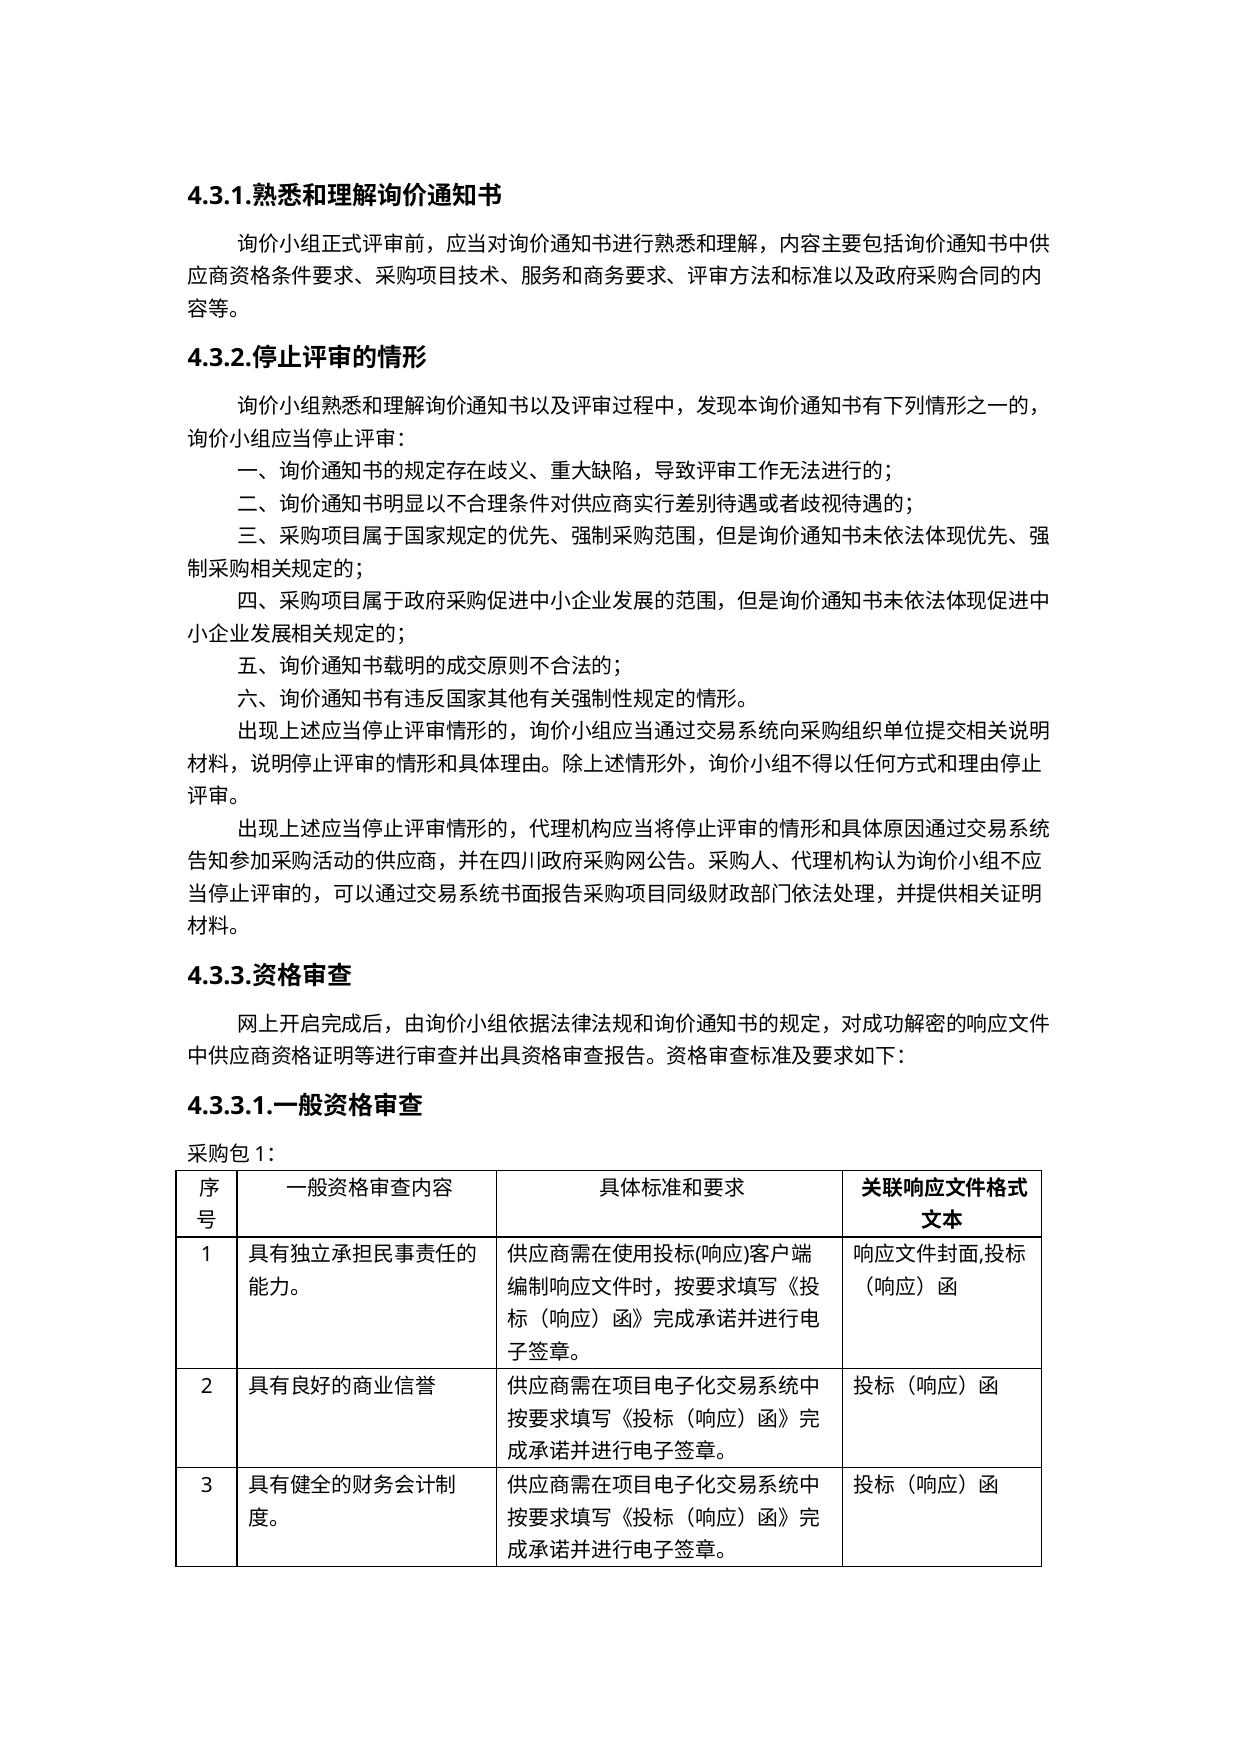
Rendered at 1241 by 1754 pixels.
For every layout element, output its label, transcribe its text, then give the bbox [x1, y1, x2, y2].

text 出现上述应当停止评审情形的，代理机构应当将停止评审的情形和具体原因通过交易系统告知参加采购活动的供应商，并在四川政府采购网公告。采购人、代理机构认为询价小组不应当停止评审的，可以通过交易系统书面报告采购项目同级财政部门依法处理，并提供相关证明材料。 [187, 812, 1053, 942]
table_cell 具有健全的财务会计制度。 [238, 1468, 496, 1566]
table_cell 1 [177, 1238, 236, 1368]
text 4.3.3.1.一般资格审查 [187, 1072, 1053, 1137]
table_header 关联响应文件格式文本 [843, 1171, 1041, 1236]
text 二、询价通知书明显以不合理条件对供应商实行差别待遇或者歧视待遇的； [187, 487, 1053, 519]
text 三、采购项目属于国家规定的优先、强制采购范围，但是询价通知书未依法体现优先、强制采购相关规定的； [187, 519, 1053, 584]
text 4.3.1.熟悉和理解询价通知书 [187, 162, 1053, 227]
text 4.3.3.资格审查 [187, 942, 1053, 1007]
text 一、询价通知书的规定存在歧义、重大缺陷，导致评审工作无法进行的； [187, 454, 1053, 487]
text 网上开启完成后，由询价小组依据法律法规和询价通知书的规定，对成功解密的响应文件中供应商资格证明等进行审查并出具资格审查报告。资格审查标准及要求如下： [187, 1007, 1053, 1072]
text 四、采购项目属于政府采购促进中小企业发展的范围，但是询价通知书未依法体现促进中小企业发展相关规定的； [187, 584, 1053, 649]
text 4.3.2.停止评审的情形 [187, 324, 1053, 389]
text 询价小组熟悉和理解询价通知书以及评审过程中，发现本询价通知书有下列情形之一的，询价小组应当停止评审： [187, 389, 1053, 454]
text 出现上述应当停止评审情形的，询价小组应当通过交易系统向采购组织单位提交相关说明材料，说明停止评审的情形和具体理由。除上述情形外，询价小组不得以任何方式和理由停止评审。 [187, 714, 1053, 812]
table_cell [497, 1468, 842, 1566]
text 采购包1： [187, 1137, 1053, 1169]
table_header 具体标准和要求 [497, 1171, 842, 1236]
table_cell 供应商需在使用投标(响应)客户端编制响应文件时，按要求填写《投标（响应）函》完成承诺并进行电子签章。 [497, 1238, 842, 1368]
table_cell 3 [177, 1468, 236, 1566]
table_header 一般资格审查内容 [238, 1171, 496, 1236]
table_cell 投标（响应）函 [843, 1468, 1041, 1566]
table_cell 投标（响应）函 [843, 1369, 1041, 1467]
table_cell 具有良好的商业信誉 [238, 1369, 496, 1467]
table_cell 具有独立承担民事责任的能力。 [238, 1238, 496, 1368]
table_cell 响应文件封面,投标（响应）函 [843, 1238, 1041, 1368]
text 询价小组正式评审前，应当对询价通知书进行熟悉和理解，内容主要包括询价通知书中供应商资格条件要求、采购项目技术、服务和商务要求、评审方法和标准以及政府采购合同的内容等。 [187, 227, 1053, 324]
text 五、询价通知书载明的成交原则不合法的； [187, 649, 1053, 682]
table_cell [497, 1369, 842, 1467]
table_cell 2 [177, 1369, 236, 1467]
text 六、询价通知书有违反国家其他有关强制性规定的情形。 [187, 682, 1053, 714]
table_header 序号 [177, 1171, 236, 1236]
